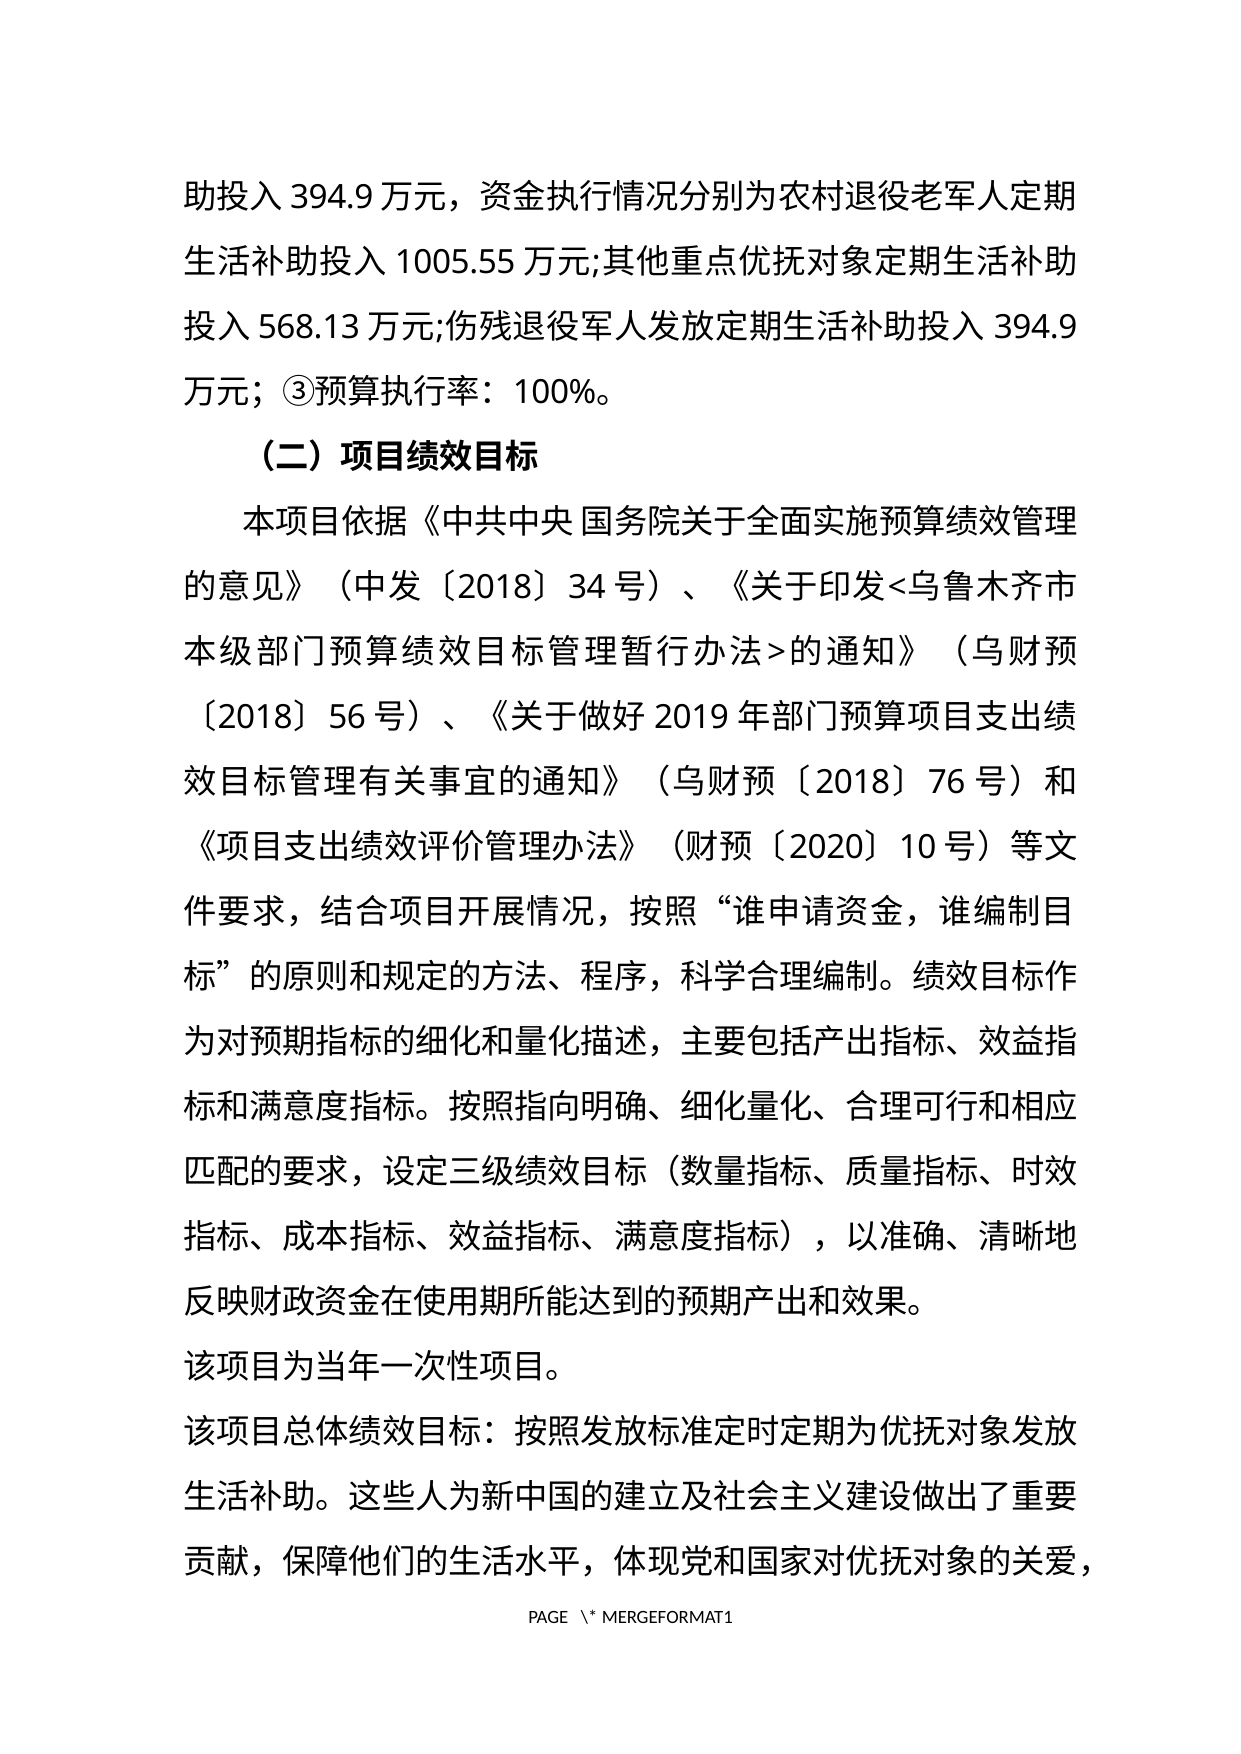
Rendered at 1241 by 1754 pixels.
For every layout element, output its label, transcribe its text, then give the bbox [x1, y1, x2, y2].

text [183, 162, 1078, 422]
text （二）项目绩效目标 [183, 422, 1078, 487]
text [183, 487, 1078, 1592]
